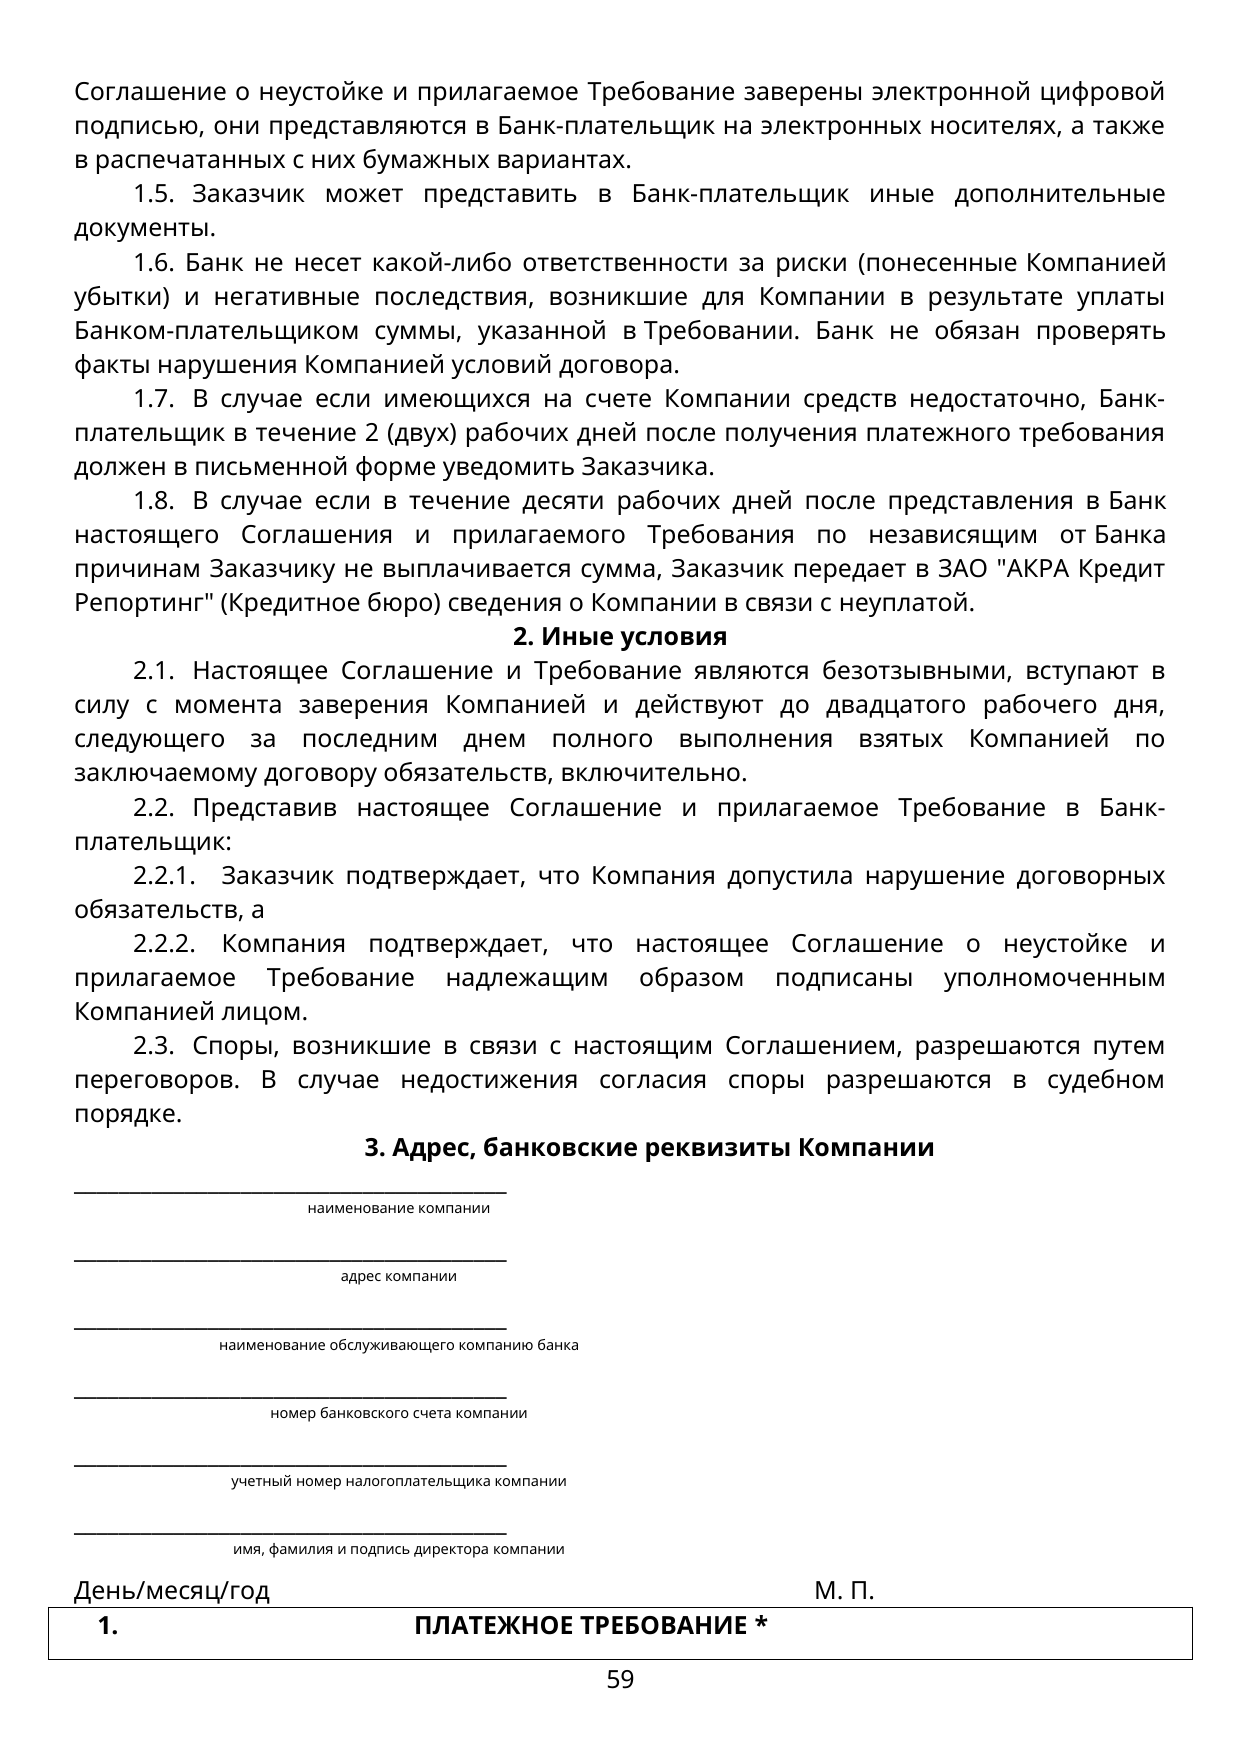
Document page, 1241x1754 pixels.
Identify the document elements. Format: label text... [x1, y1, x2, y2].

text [74, 74, 1167, 176]
text _______________________________________ [74, 1164, 1167, 1198]
text 2.2.2. Компания подтверждает, что настоящее Соглашение о неустойке и прилагаемое Требование надлежащим образом подписаны уполномоченным Компанией лицом. [74, 925, 1167, 1028]
text 2.2.1. Заказчик подтверждает, что Компания допустила нарушение договорных обязательств, а [74, 857, 1167, 925]
text 3. Адрес, банковские реквизиты Компании [74, 1130, 1167, 1164]
text наименование обслуживающего компанию банка [74, 1334, 724, 1368]
text адрес компании [74, 1266, 724, 1300]
text _______________________________________ [74, 1368, 1167, 1402]
text 2.2. Представив настоящее Соглашение и прилагаемое Требование в Банк-плательщик: [74, 789, 1167, 857]
text _______________________________________ [74, 1300, 1167, 1334]
text наименование компании [74, 1198, 724, 1232]
text _______________________________________ [74, 1504, 1167, 1538]
text День/месяц/год М. П. [74, 1573, 1167, 1607]
text _______________________________________ [74, 1232, 1167, 1266]
text _______________________________________ [74, 1436, 1167, 1470]
text 1.7. В случае если имеющихся на счете Компании средств недостаточно, Банк-плательщик в течение 2 (двух) рабочих дней после получения платежного требования должен в письменной форме уведомить Заказчика. [74, 380, 1167, 483]
text имя, фамилия и подпись директора компании [74, 1538, 724, 1573]
text номер банковского счета компании [74, 1402, 724, 1436]
text учетный номер налогоплательщика компании [74, 1470, 724, 1504]
table_header 1. ПЛАТЕЖНОЕ ТРЕБОВАНИЕ * [49, 1608, 1192, 1658]
text 1.5. Заказчик может представить в Банк-плательщик иные дополнительные документы. [74, 176, 1167, 244]
text 2.3. Споры, возникшие в связи с настоящим Соглашением, разрешаются путем переговоров. В случае недостижения согласия споры разрешаются в судебном порядке. [74, 1028, 1167, 1130]
text 1.6. Банк не несет какой-либо ответственности за риски (понесенные Компанией убытки) и негативные последствия, возникшие для Компании в результате уплаты Банком-плательщиком суммы, указанной в Требовании. Банк не обязан проверять факты нарушения Компанией условий договора. [74, 244, 1167, 380]
text 2. Иные условия [74, 619, 1167, 653]
text 1.8. В случае если в течение десяти рабочих дней после представления в Банк настоящего Соглашения и прилагаемого Требования по независящим от Банка причинам Заказчику не выплачивается сумма, Заказчик передает в ЗАО "АКРА Кредит Репортинг" (Кредитное бюро) сведения о Компании в связи с неуплатой. [74, 483, 1167, 619]
text 2.1. Настоящее Соглашение и Требование являются безотзывными, вступают в силу с момента заверения Компанией и действуют до двадцатого рабочего дня, следующего за последним днем полного выполнения взятых Компанией по заключаемому договору обязательств, включительно. [74, 653, 1167, 789]
